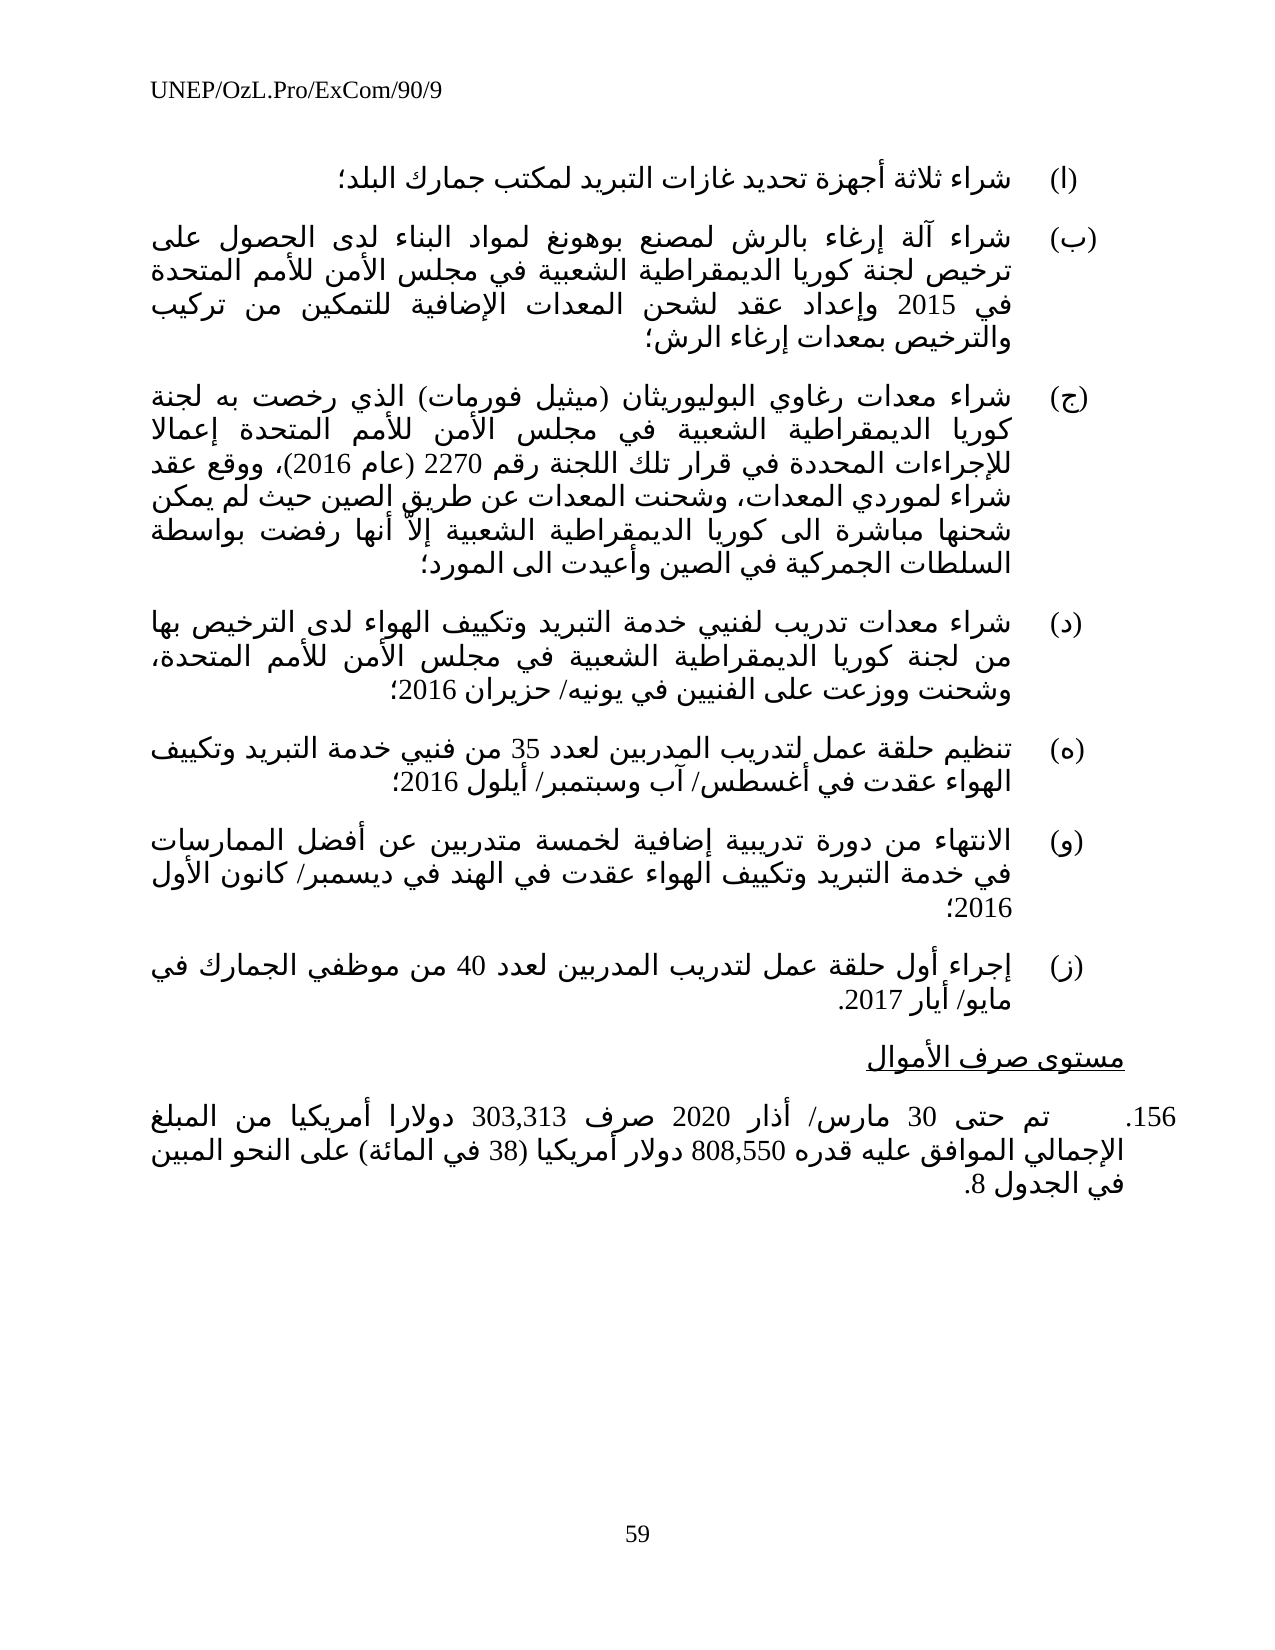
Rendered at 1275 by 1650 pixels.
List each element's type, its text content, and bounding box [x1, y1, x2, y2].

subtitle شراء ثلاثة أجهزة تحديد غازات التبريد لمكتب جمارك البلد؛ [150, 161, 1050, 195]
subtitle تنظيم حلقة عمل لتدريب المدربين لعدد 35 من فنيي خدمة التبريد وتكييف الهواء عقدت في أغسطس/ آب وسبتمبر/ أيلول 2016؛ [150, 731, 1050, 798]
subtitle تم حتى 30 مارس/ أذار 2020 صرف 303,313 دولارا أمريكيا من المبلغ الإجمالي الموافق عليه قدره 808,550 دولار أمريكيا (38 في المائة) على النحو المبين في الجدول 8. [150, 1099, 1125, 1200]
subtitle إجراء أول حلقة عمل لتدريب المدربين لعدد 40 من موظفي الجمارك في مايو/ أيار 2017. [150, 948, 1050, 1016]
subtitle الانتهاء من دورة تدريبية إضافية لخمسة متدربين عن أفضل الممارسات في خدمة التبريد وتكييف الهواء عقدت في الهند في ديسمبر/ كانون الأول 2016؛ [150, 823, 1050, 923]
subtitle شراء معدات تدريب لفنيي خدمة التبريد وتكييف الهواء لدى الترخيص بها من لجنة كوريا الديمقراطية الشعبية في مجلس الأمن للأمم المتحدة، وشحنت ووزعت على الفنيين في يونيه/ حزيران 2016؛ [150, 605, 1050, 706]
subtitle شراء آلة إرغاء بالرش لمصنع بوهونغ لمواد البناء لدى الحصول على ترخيص لجنة كوريا الديمقراطية الشعبية في مجلس الأمن للأمم المتحدة في 2015 وإعداد عقد لشحن المعدات الإضافية للتمكين من تركيب والترخيص بمعدات إرغاء الرش؛ [150, 220, 1050, 354]
text مستوى صرف الأموال [150, 1041, 1125, 1074]
subtitle شراء معدات رغاوي البوليوريثان (ميثيل فورمات) الذي رخصت به لجنة كوريا الديمقراطية الشعبية في مجلس الأمن للأمم المتحدة إعمالا للإجراءات المحددة في قرار تلك اللجنة رقم 2270 (عام 2016)، ووقع عقد شراء لموردي المعدات، وشحنت المعدات عن طريق الصين حيث لم يمكن شحنها مباشرة الى كوريا الديمقراطية الشعبية إلاّ أنها رفضت بواسطة السلطات الجمركية في الصين وأعيدت الى المورد؛ [150, 379, 1050, 580]
